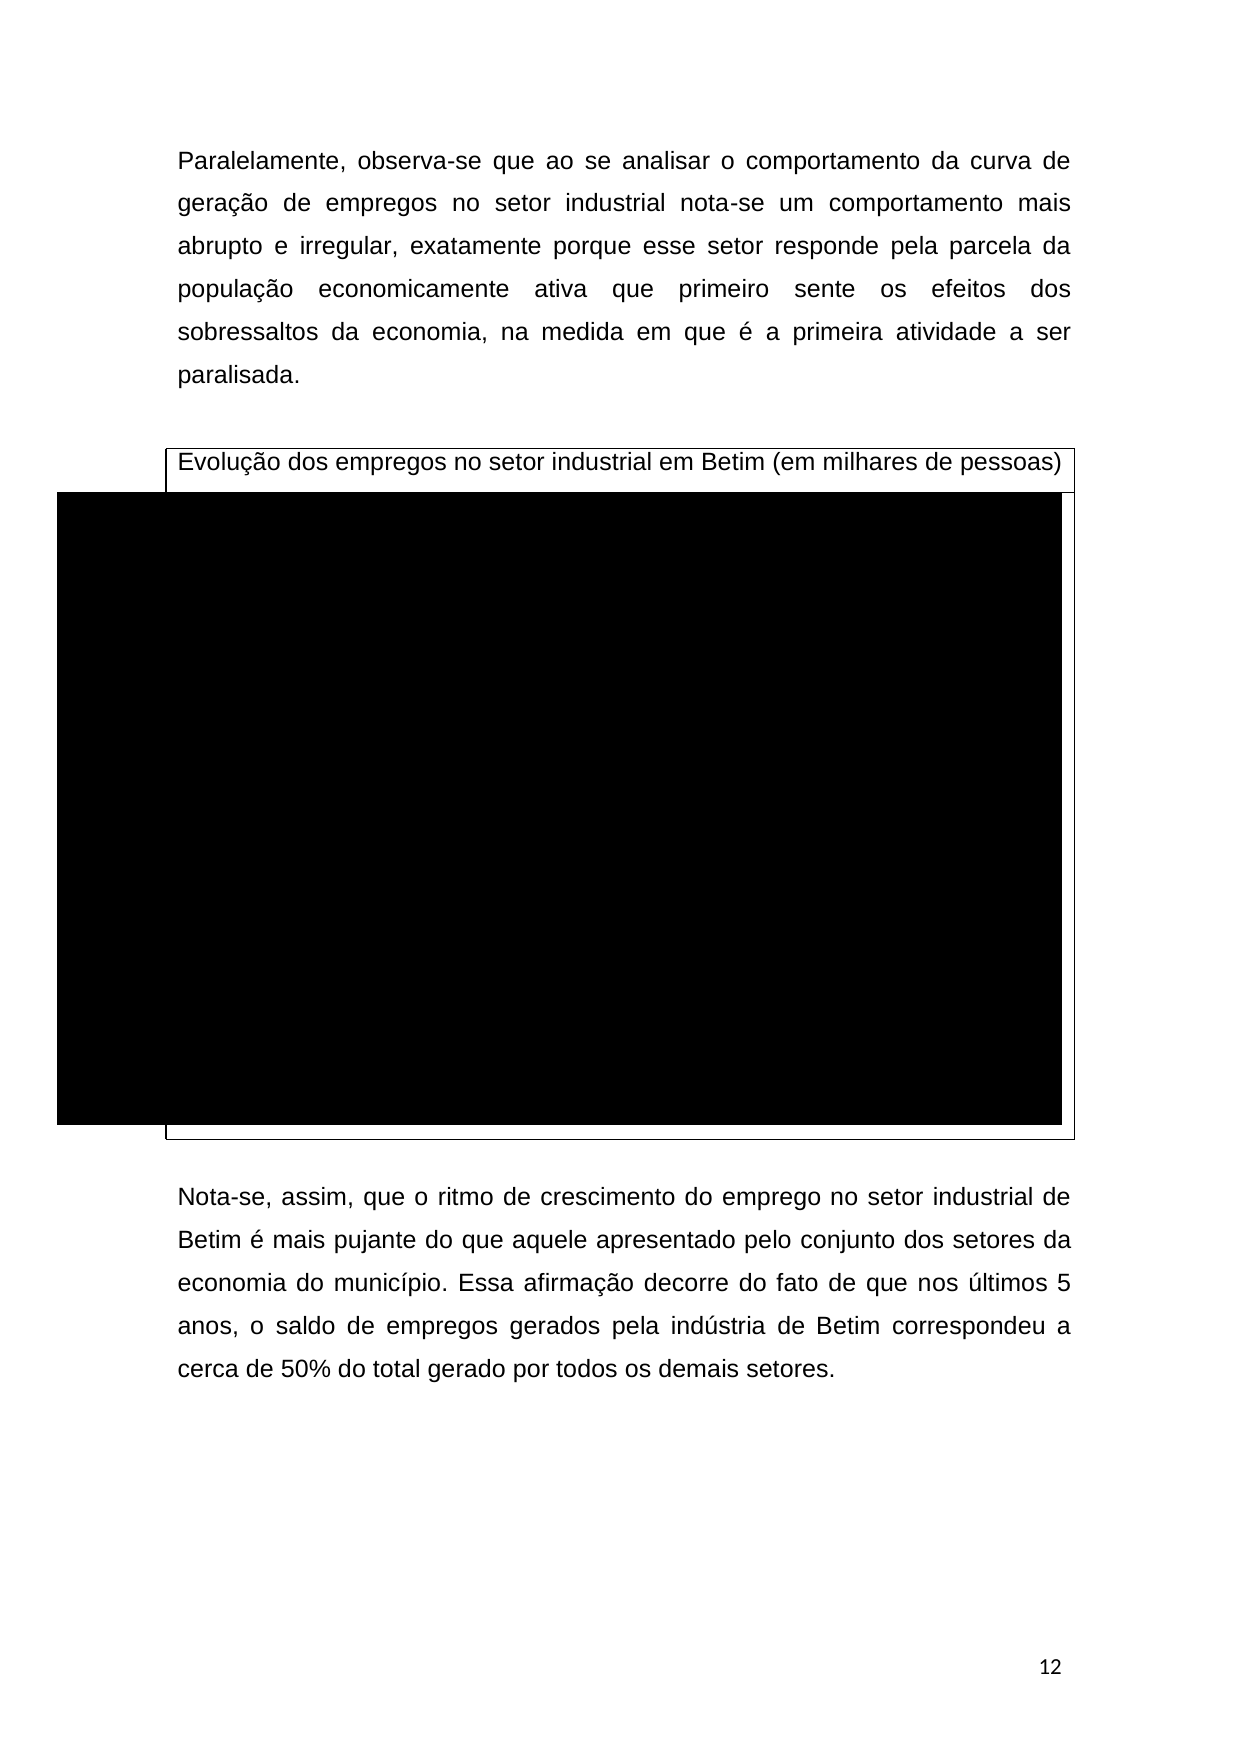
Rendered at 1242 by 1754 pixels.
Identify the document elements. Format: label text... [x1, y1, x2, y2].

picture [58, 493, 1061, 1124]
text Paralelamente, observa-se que ao se analisar o comportamento da curva de geração de empregos no setor industrial nota-se um comportamento mais abrupto e irregular, exatamente porque esse setor responde pela parcela da população economicamente ativa que primeiro sente os efeitos dos sobressaltos da economia, na medida em que é a primeira atividade a ser paralisada. [177, 146, 1071, 388]
text Evolução dos empregos no setor industrial em Betim (em milhares de pessoas) [177, 447, 1064, 475]
text Nota-se, assim, que o ritmo de crescimento do emprego no setor industrial de Betim é mais pujante do que aquele apresentado pelo conjunto dos setores da economia do município. Essa afirmação decorre do fato de que nos últimos 5 anos, o saldo de empregos gerados pela indústria de Betim correspondeu a cerca de 50% do total gerado por todos os demais setores. [177, 1182, 1071, 1383]
